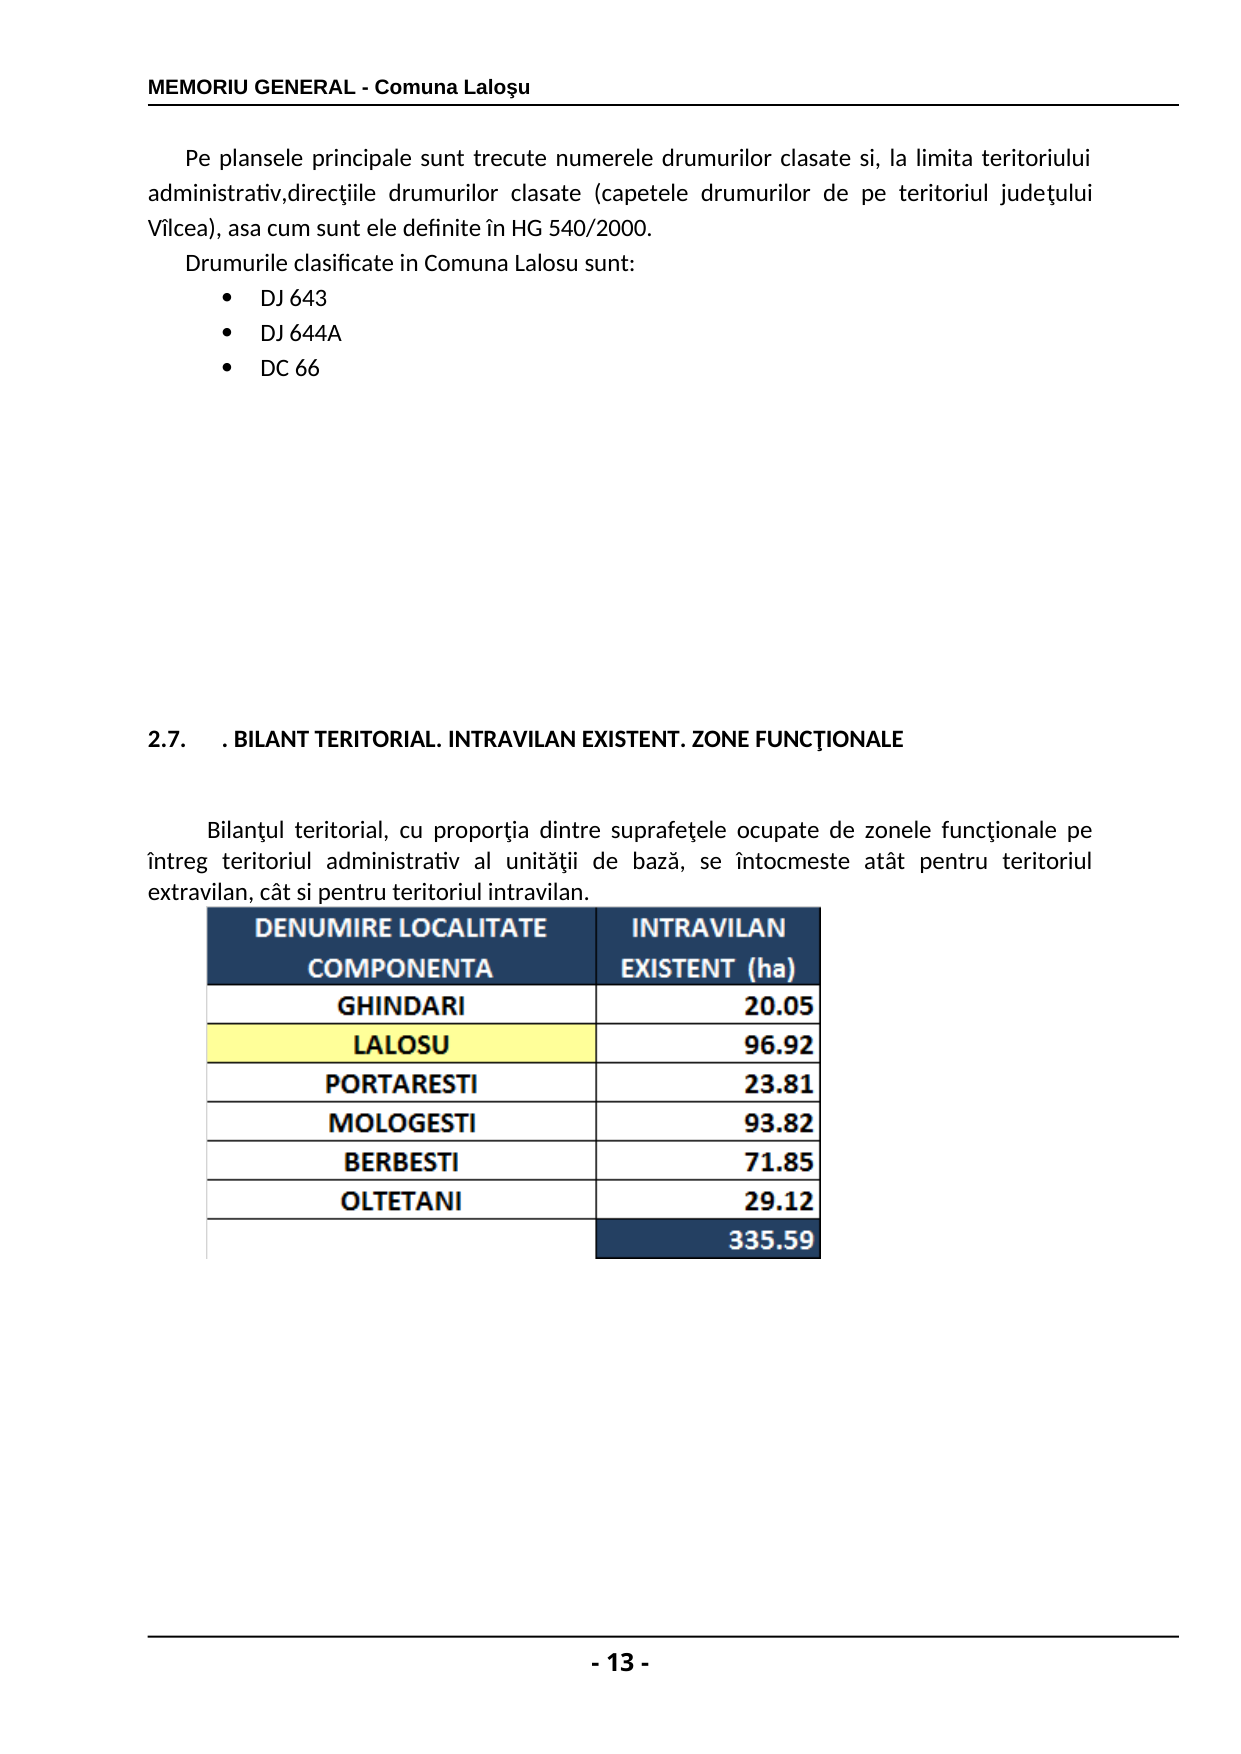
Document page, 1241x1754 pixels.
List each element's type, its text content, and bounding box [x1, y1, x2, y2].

list DJ 644A [223, 317, 1092, 348]
text Bilanţul teritorial, cu proporţia dintre suprafeţele ocupate de zonele funcţionale pe întreg teritoriul administrativ al unităţii de bază, se întocmeste atât pentru teritoriul extravilan, cât si pentru teritoriul intravilan. [148, 814, 1092, 906]
list DC 66 [223, 352, 1092, 383]
text 2.7. . BILANT TERITORIAL. INTRAVILAN EXISTENT. ZONE FUNCŢIONALE [148, 723, 1092, 753]
text Drumurile clasificate in Comuna Lalosu sunt: [148, 247, 1092, 278]
text Pe plansele principale sunt trecute numerele drumurilor clasate si, la limita teritoriului administrativ,direcţiile drumurilor clasate (capetele drumurilor de pe teritoriul judeţului Vîlcea), asa cum sunt ele definite în HG 540/2000. [148, 142, 1092, 243]
picture [206, 906, 821, 1259]
list DJ 643 [223, 282, 1092, 313]
